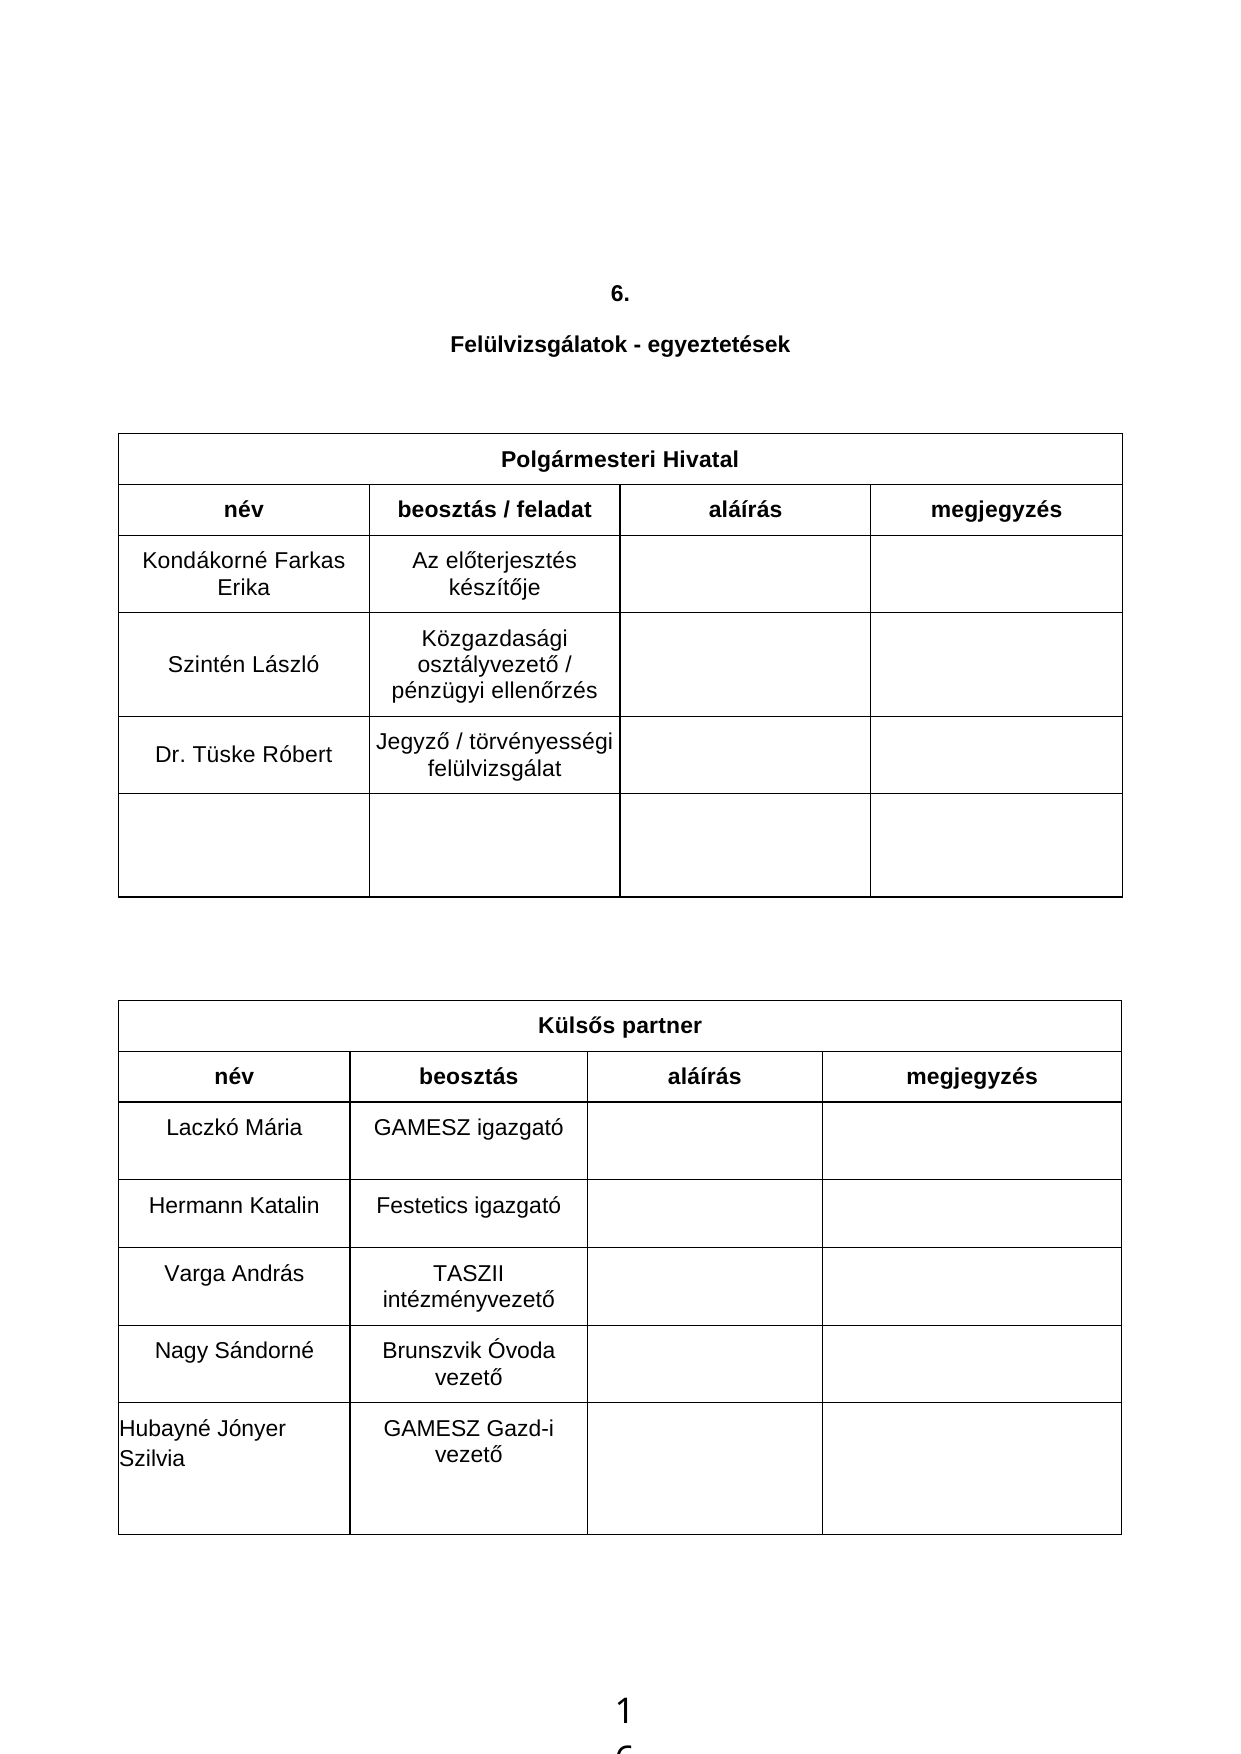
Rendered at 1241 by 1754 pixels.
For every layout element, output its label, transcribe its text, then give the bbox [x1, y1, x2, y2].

table_cell [871, 717, 1122, 793]
table_cell [871, 536, 1122, 612]
table_cell [823, 1248, 1121, 1324]
table_cell GAMESZ igazgató [351, 1103, 587, 1179]
table_cell Szintén László [119, 613, 369, 716]
table_cell [588, 1248, 822, 1324]
table_cell megjegyzés [871, 485, 1122, 534]
table_cell [823, 1103, 1121, 1179]
table_cell Brunszvik Óvoda vezető [351, 1326, 587, 1402]
table_cell Jegyző / törvényességi felülvizsgálat [370, 717, 619, 793]
table_cell [588, 1403, 822, 1534]
text 6. [148, 279, 1093, 306]
text Felülvizsgálatok - egyeztetések [148, 331, 1093, 357]
table_cell [588, 1180, 822, 1247]
table_cell TASZII intézményvezető [351, 1248, 587, 1324]
table_cell aláírás [621, 485, 870, 534]
table_cell [588, 1326, 822, 1402]
table_cell Kondákorné Farkas Erika [119, 536, 369, 612]
table_cell [621, 717, 870, 793]
table_cell [823, 1180, 1121, 1247]
table_cell Dr. Tüske Róbert [119, 717, 369, 793]
table_cell [823, 1403, 1121, 1534]
table_cell Hermann Katalin [119, 1180, 349, 1247]
table_cell [871, 794, 1122, 896]
table_cell Nagy Sándorné [119, 1326, 349, 1402]
table_cell Közgazdasági osztályvezető / pénzügyi ellenőrzés [370, 613, 619, 716]
table_cell aláírás [588, 1052, 822, 1101]
table_cell megjegyzés [823, 1052, 1121, 1101]
table_cell [119, 794, 369, 896]
table_cell Laczkó Mária [119, 1103, 349, 1179]
table_cell Varga András [119, 1248, 349, 1324]
table_cell [871, 613, 1122, 716]
table_header Polgármesteri Hivatal [119, 434, 1122, 484]
table_header Külsős partner [119, 1001, 1121, 1051]
table_cell [621, 536, 870, 612]
table_cell Festetics igazgató [351, 1180, 587, 1247]
table_cell [370, 794, 619, 896]
table_cell [588, 1103, 822, 1179]
table_cell Az előterjesztés készítője [370, 536, 619, 612]
table_cell GAMESZ Gazd-i vezető [351, 1403, 587, 1534]
table_cell név [119, 1052, 349, 1101]
table_cell beosztás [351, 1052, 587, 1101]
table_cell [621, 613, 870, 716]
table_cell [823, 1326, 1121, 1402]
table_cell név [119, 485, 369, 534]
table_cell Hubayné Jónyer Szilvia [119, 1403, 349, 1534]
table_cell beosztás / feladat [370, 485, 619, 534]
table_cell [621, 794, 870, 896]
